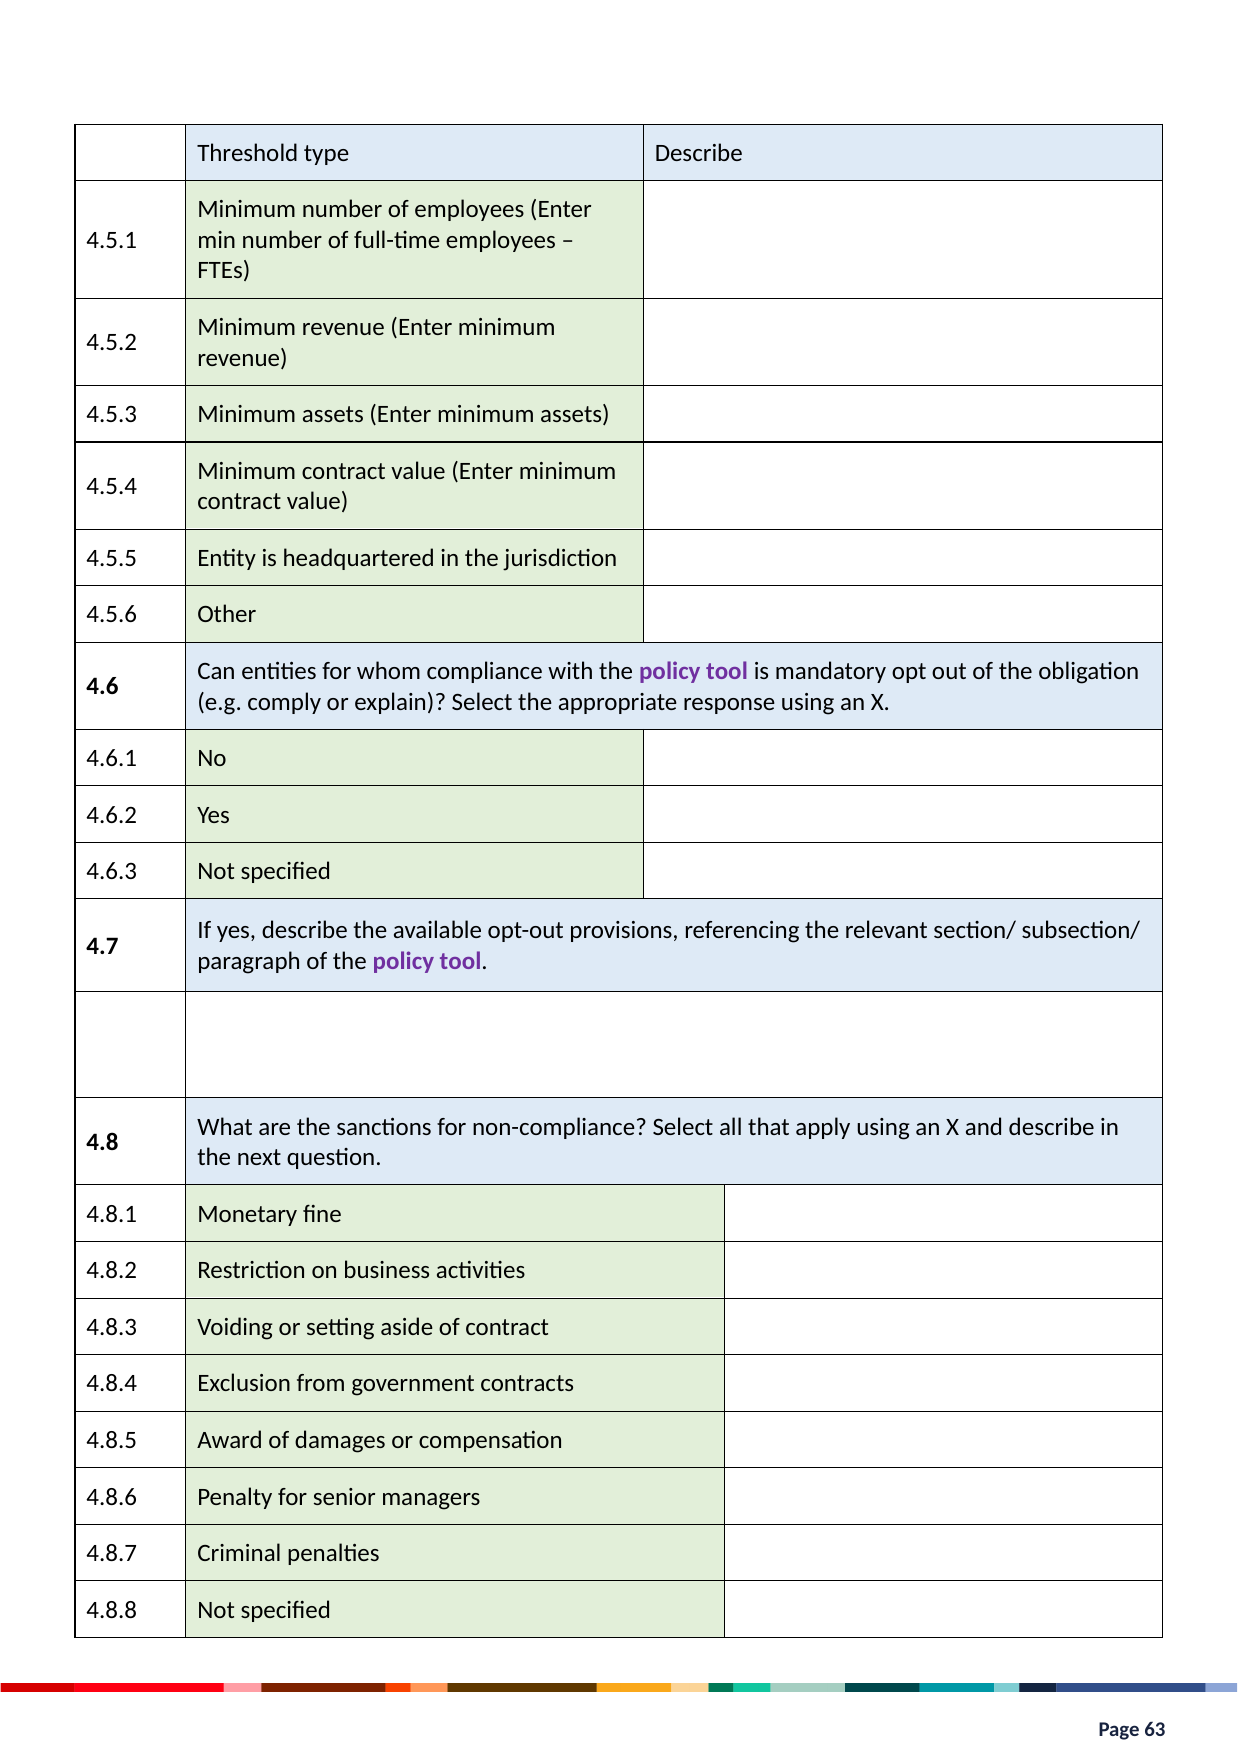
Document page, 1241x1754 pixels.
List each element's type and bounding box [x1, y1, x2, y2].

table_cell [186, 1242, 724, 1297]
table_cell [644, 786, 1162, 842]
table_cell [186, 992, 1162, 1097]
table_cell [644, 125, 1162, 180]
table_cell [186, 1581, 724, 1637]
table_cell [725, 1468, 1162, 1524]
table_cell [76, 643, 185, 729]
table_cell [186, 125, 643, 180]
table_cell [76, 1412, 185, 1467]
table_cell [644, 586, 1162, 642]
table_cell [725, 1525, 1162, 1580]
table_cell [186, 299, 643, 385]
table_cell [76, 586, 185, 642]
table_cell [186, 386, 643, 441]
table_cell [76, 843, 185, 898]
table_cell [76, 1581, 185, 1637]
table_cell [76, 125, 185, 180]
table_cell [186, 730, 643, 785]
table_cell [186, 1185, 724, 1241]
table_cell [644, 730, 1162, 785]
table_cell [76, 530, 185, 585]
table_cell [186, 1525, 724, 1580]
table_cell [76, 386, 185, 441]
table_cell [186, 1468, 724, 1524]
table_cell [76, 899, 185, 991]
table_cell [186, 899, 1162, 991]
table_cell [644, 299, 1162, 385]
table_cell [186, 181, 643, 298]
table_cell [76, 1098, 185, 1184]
picture [0, 1683, 1236, 1692]
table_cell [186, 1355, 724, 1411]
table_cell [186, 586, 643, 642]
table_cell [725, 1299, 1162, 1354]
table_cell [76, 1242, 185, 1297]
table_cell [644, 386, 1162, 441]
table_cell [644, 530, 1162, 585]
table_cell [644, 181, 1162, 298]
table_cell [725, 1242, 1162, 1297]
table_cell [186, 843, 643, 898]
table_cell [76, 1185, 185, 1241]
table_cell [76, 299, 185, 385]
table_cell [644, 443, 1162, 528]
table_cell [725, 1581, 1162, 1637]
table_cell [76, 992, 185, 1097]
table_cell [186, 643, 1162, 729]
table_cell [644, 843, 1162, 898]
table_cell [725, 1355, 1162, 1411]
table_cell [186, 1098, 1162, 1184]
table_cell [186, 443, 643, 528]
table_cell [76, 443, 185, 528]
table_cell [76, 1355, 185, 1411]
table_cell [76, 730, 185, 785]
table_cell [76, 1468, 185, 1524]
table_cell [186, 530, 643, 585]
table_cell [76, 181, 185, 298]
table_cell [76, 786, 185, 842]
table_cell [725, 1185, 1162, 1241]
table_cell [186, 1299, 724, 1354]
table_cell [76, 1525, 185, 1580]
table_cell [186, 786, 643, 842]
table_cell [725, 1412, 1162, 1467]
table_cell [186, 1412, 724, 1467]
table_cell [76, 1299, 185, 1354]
